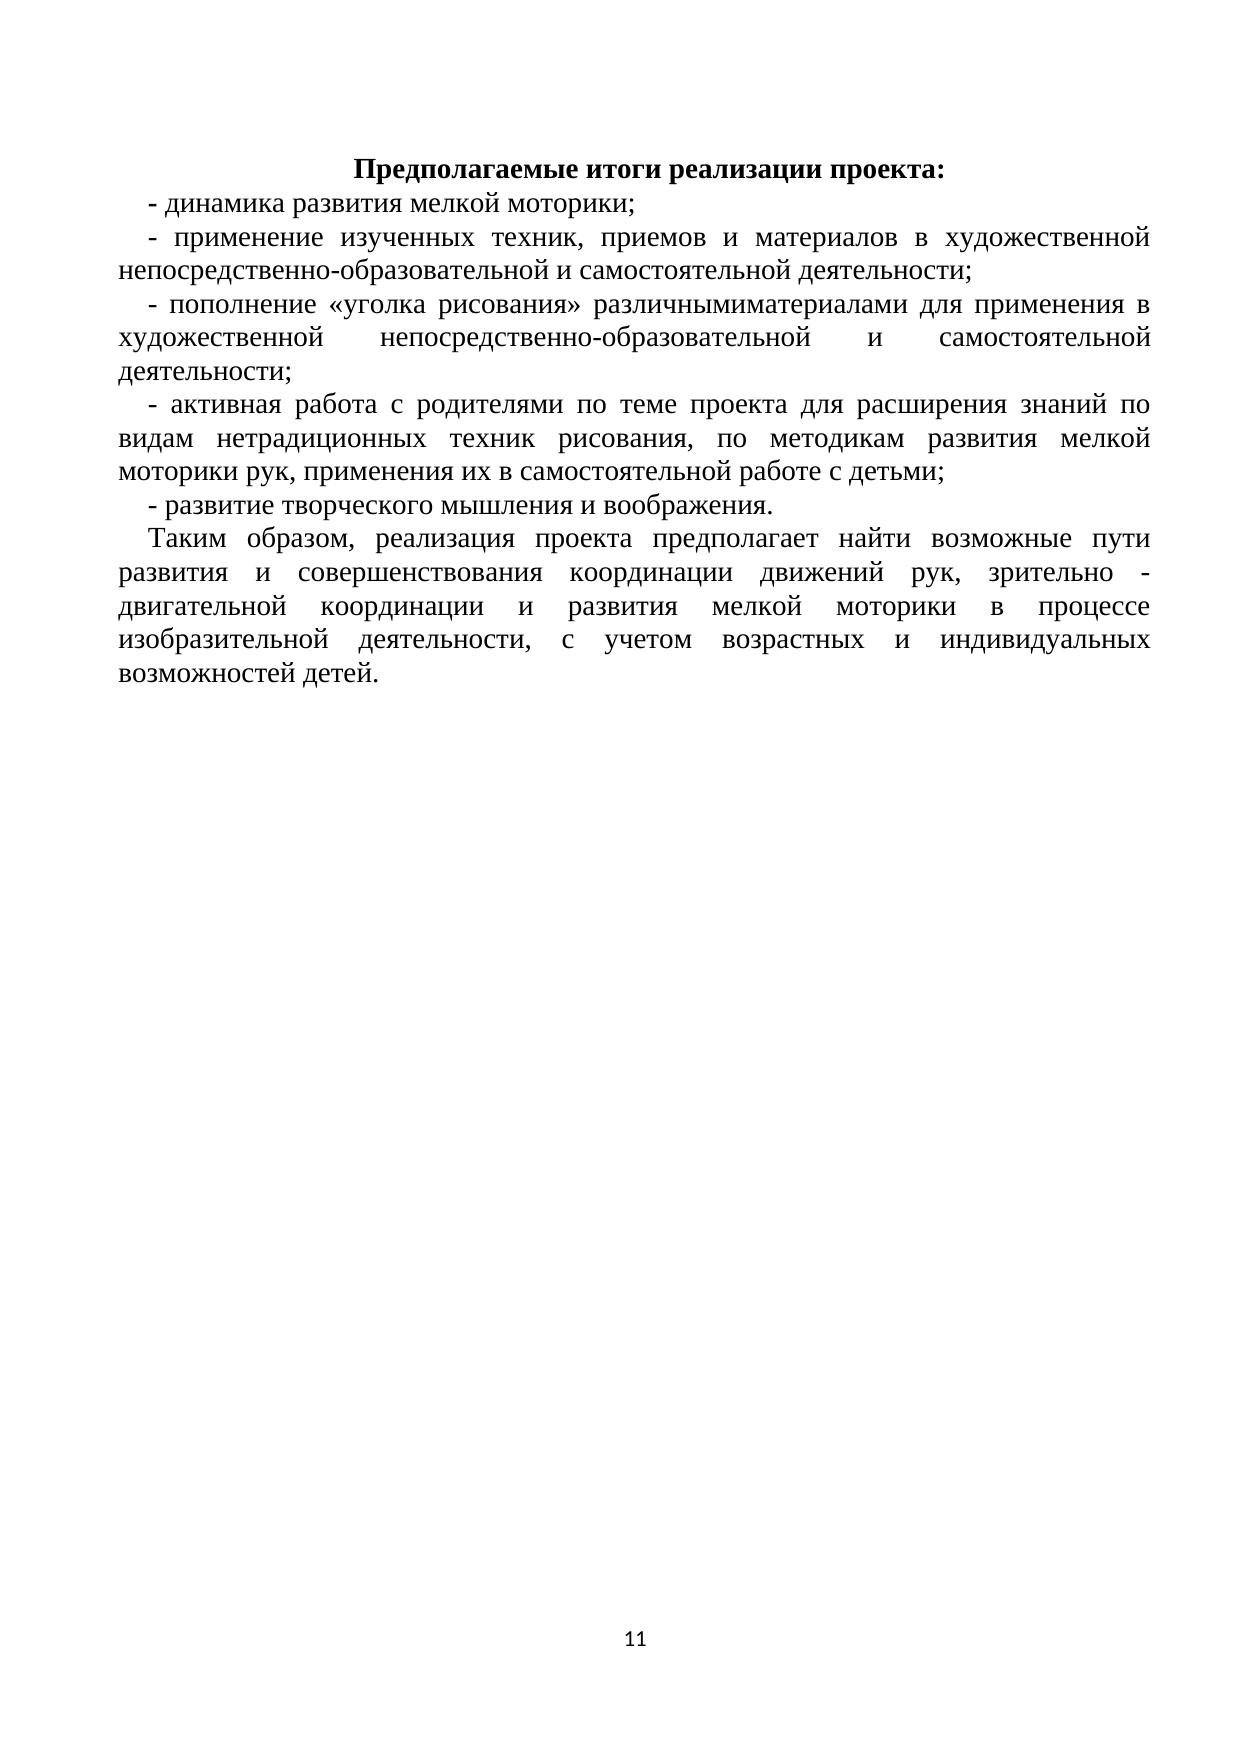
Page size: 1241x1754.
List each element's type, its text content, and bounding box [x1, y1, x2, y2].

text - активная работа с родителями по теме проекта для расширения знаний по видам нетрадиционных техник рисования, по методикам развития мелкой моторики рук, применения их в самостоятельной работе с детьми; [118, 386, 1152, 487]
text - динамика развития мелкой моторики; [118, 185, 1152, 219]
text - применение изученных техник, приемов и материалов в художественной непосредственно-образовательной и самостоятельной деятельности; [118, 219, 1152, 286]
text Предполагаемые итоги реализации проекта: [118, 152, 1152, 185]
text - пополнение «уголка рисования» различнымиматериалами для применения в художественной непосредственно-образовательной и самостоятельной деятельности; [118, 286, 1152, 386]
text Таким образом, реализация проекта предполагает найти возможные пути развития и совершенствования координации движений рук, зрительно - двигательной координации и развития мелкой моторики в процессе изобразительной деятельности, с учетом возрастных и индивидуальных возможностей детей. [118, 521, 1152, 688]
text - развитие творческого мышления и воображения. [118, 487, 1152, 521]
